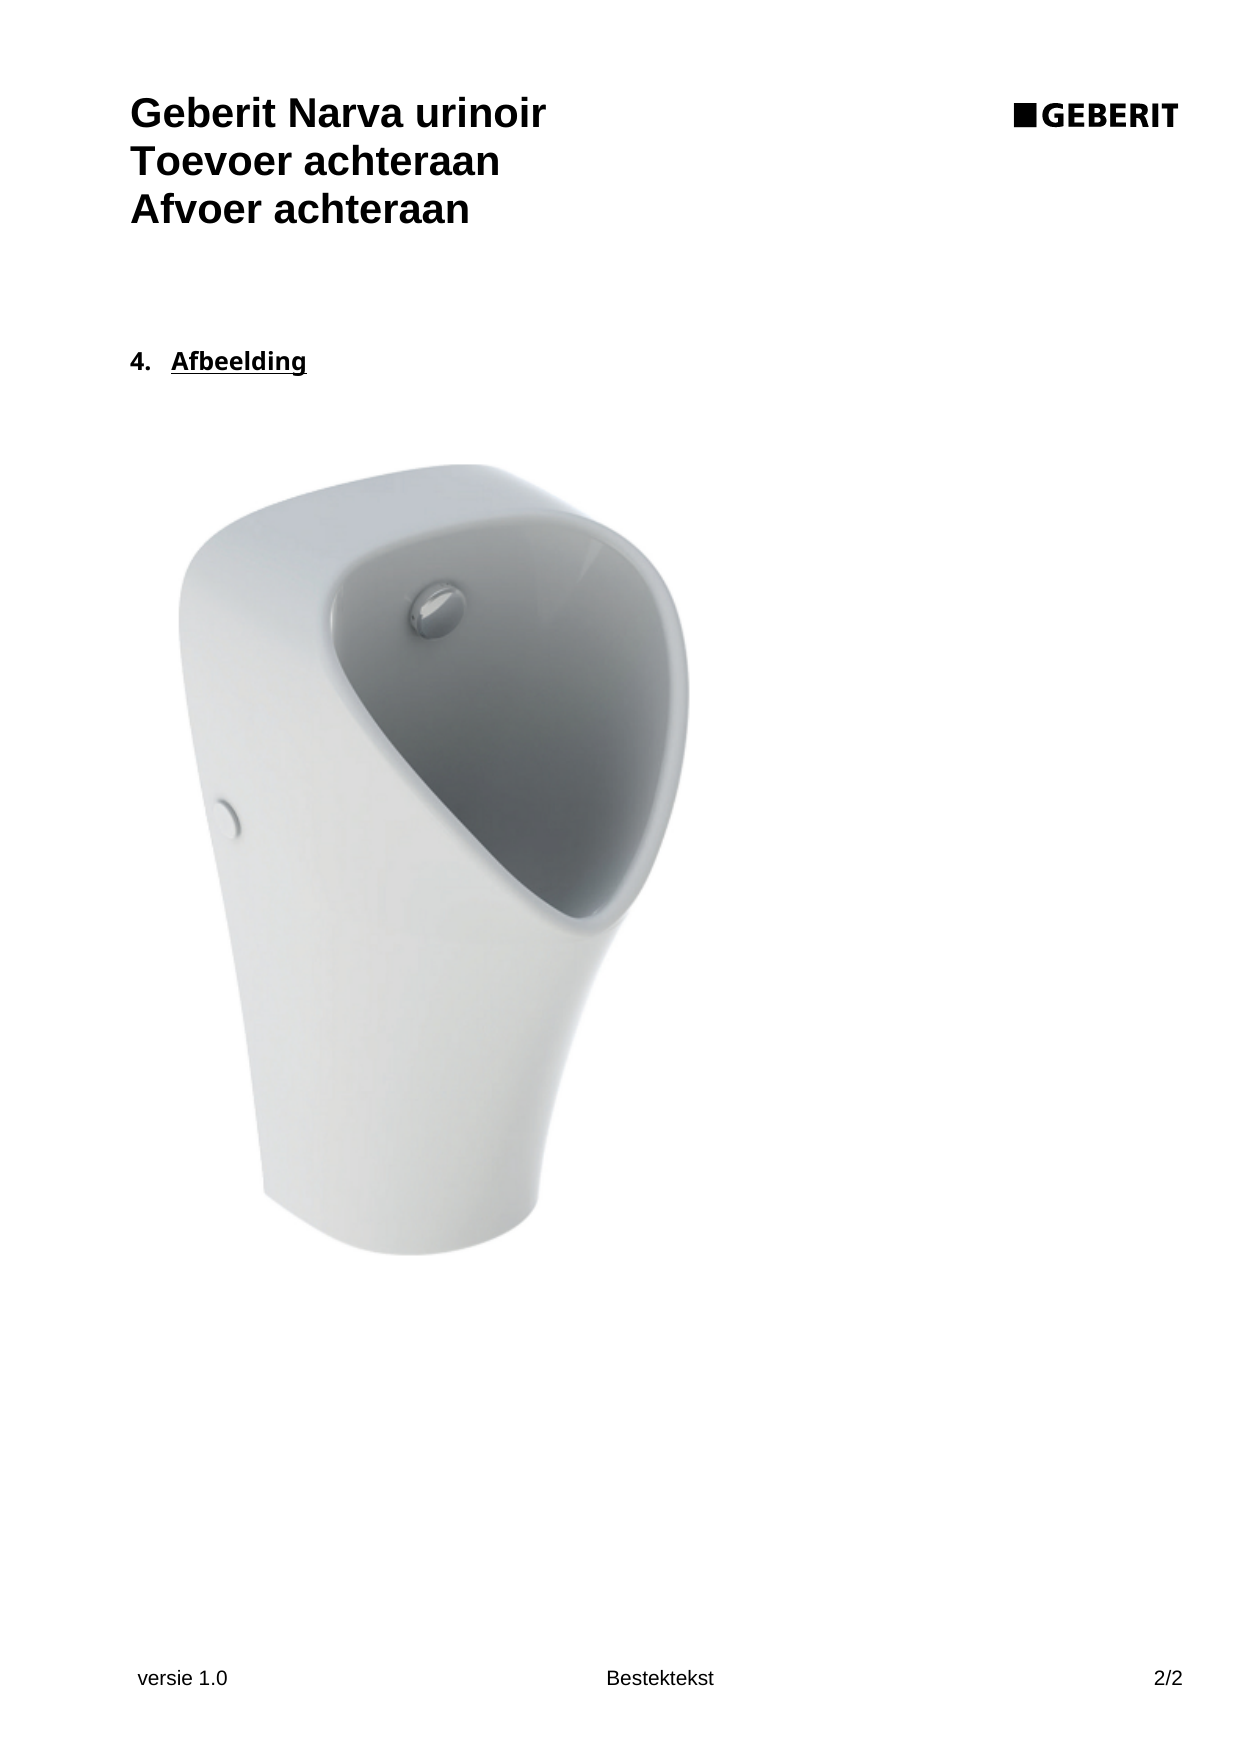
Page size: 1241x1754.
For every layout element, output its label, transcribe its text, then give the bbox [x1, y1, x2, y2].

subtitle Afbeelding [130, 344, 1110, 378]
picture [1013, 102, 1179, 128]
picture [129, 460, 710, 1262]
